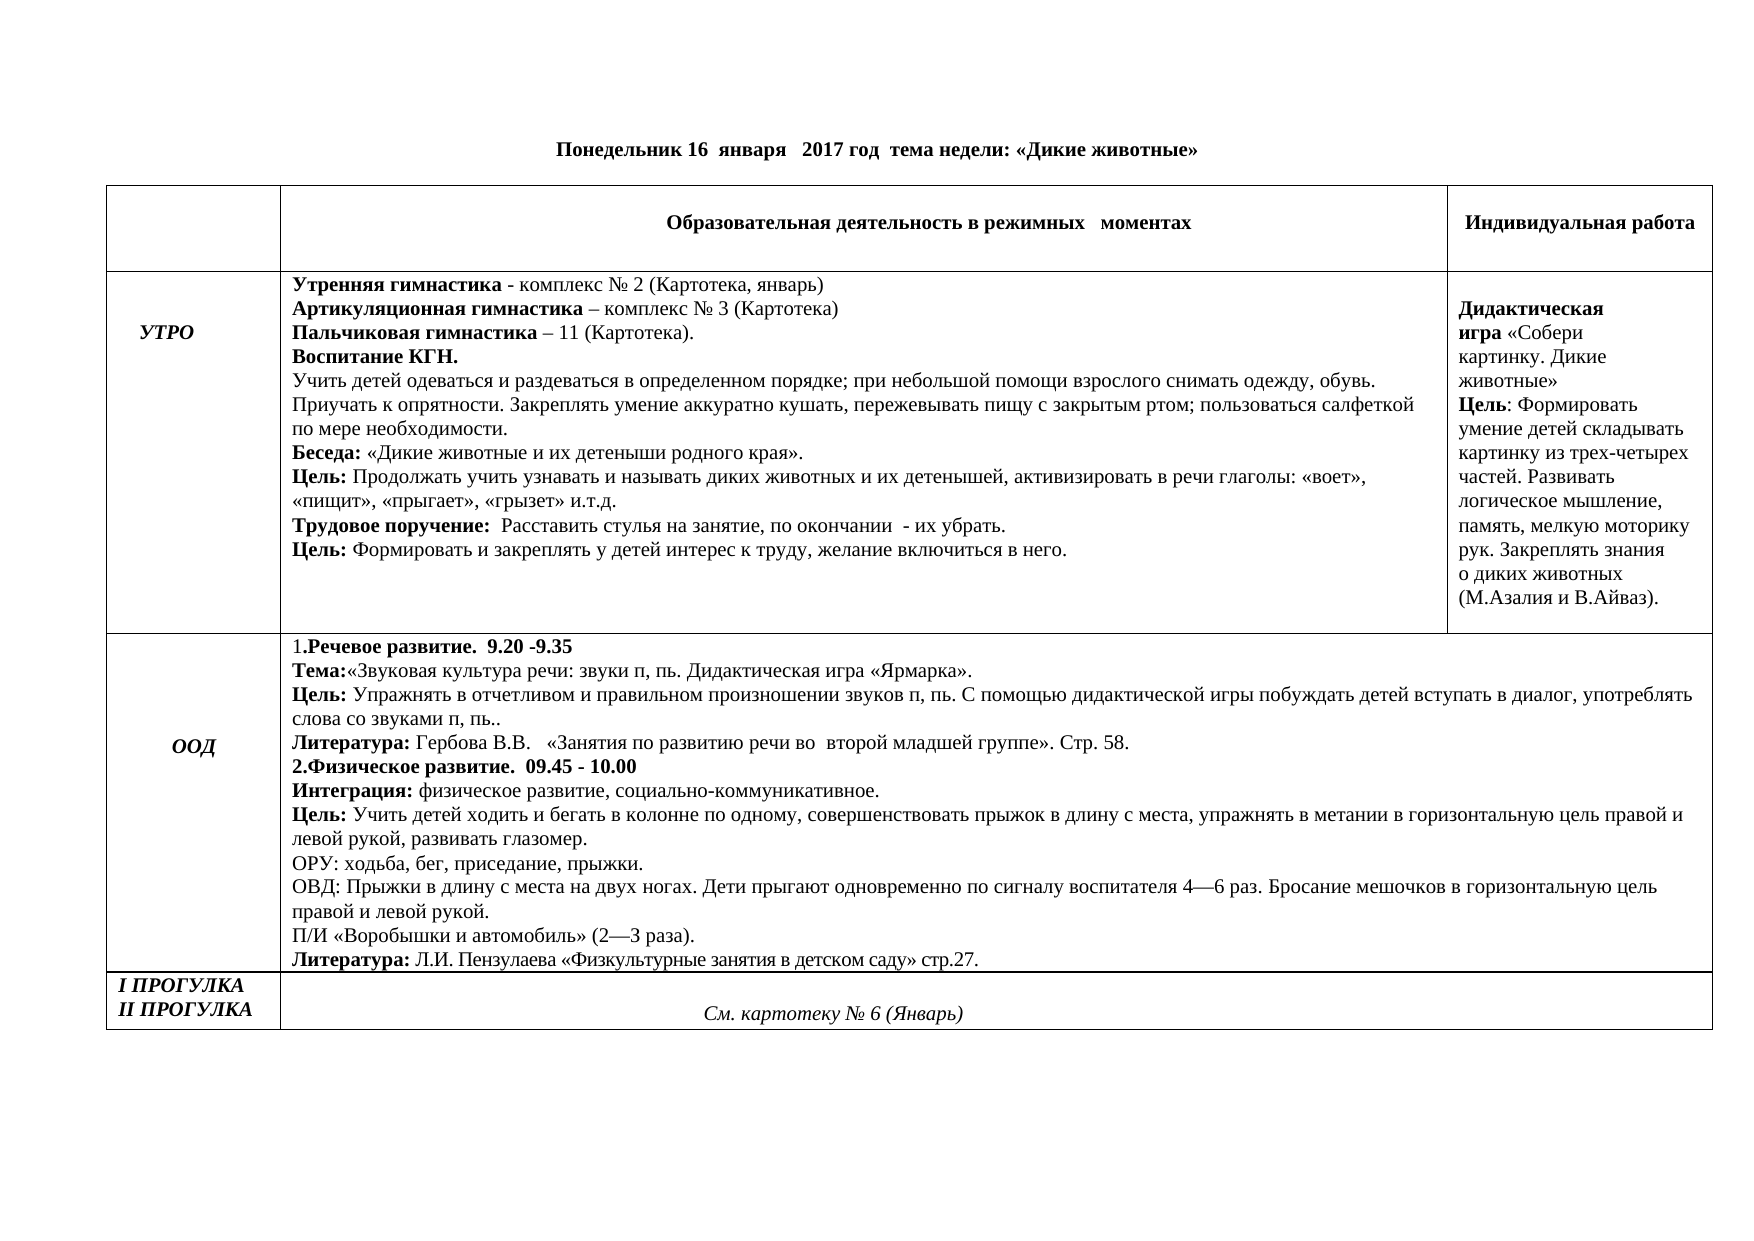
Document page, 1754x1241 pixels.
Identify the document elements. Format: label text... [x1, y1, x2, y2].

text Понедельник 16 января 2017 год тема недели: «Дикие животные» [118, 137, 1636, 161]
table_cell Дидактическая игра «Собери картинку. Дикие животные» Цель: Формировать умение детей складывать картинку из трех-четырех частей. Развивать логическое мышление, память, мелкую моторику рук. Закреплять знания о диких животных (М.Азалия и В.Айваз). [1448, 272, 1712, 633]
table_header I ПРОГУЛКА II ПРОГУЛКА [107, 973, 280, 1029]
table_cell ООД [107, 634, 280, 971]
table_header [107, 186, 280, 271]
table_header Образовательная деятельность в режимных моментах [281, 186, 1447, 271]
table_header См. картотеку № 6 (Январь) [281, 973, 1712, 1029]
table_cell УТРО [107, 272, 280, 633]
table_header Индивидуальная работа [1448, 186, 1712, 271]
table_cell Утренняя гимнастика - комплекс № 2 (Картотека, январь) Артикуляционная гимнастика – комплекс № 3 (Картотека) Пальчиковая гимнастика – 11 (Картотека). Воспитание КГН. Учить детей одеваться и раздеваться в определенном порядке; при небольшой помощи взрослого снимать одежду, обувь. Приучать к опрятности. Закреплять умение аккуратно кушать, пережевывать пищу с закрытым ртом; пользоваться салфеткой по мере необходимости. Беседа: «Дикие животные и их детеныши родного края». Цель: Продолжать учить узнавать и называть диких животных и их детенышей, активизировать в речи глаголы: «воет», «пищит», «прыгает», «грызет» и.т.д. Трудовое поручение: Расставить стулья на занятие, по окончании - их убрать. Цель: Формировать и закреплять у детей интерес к труду, желание включиться в него. [281, 272, 1447, 633]
table_cell 1.Речевое развитие. 9.20 -9.35 Тема:«Звуковая культура речи: звуки п, пь. Дидактическая игра «Ярмарка». Цель: Упражнять в отчетливом и правильном произношении звуков п, пь. С помощью дидактической игры побуждать детей вступать в диалог, употреблять слова со звуками п, пь.. Литература: Гербова В.В. «Занятия по развитию речи во второй младшей группе». Стр. 58. 2.Физическое развитие. 09.45 - 10.00 Интеграция: физическое развитие, социально-коммуникативное. Цель: Учить детей ходить и бегать в колонне по одному, совершенствовать прыжок в длину с места, упражнять в метании в горизонтальную цель правой и левой рукой, развивать глазомер. ОРУ: ходьба, бег, приседание, прыжки. ОВД: Прыжки в длину с места на двух ногах. Дети прыгают одновременно по сигналу воспитателя 4—6 раз. Бросание мешочков в горизонтальную цель правой и левой рукой. П/И «Воробышки и автомобиль» (2—З раза). Литература: Л.И. Пензулаева «Физкультурные занятия в детском саду» стр.27. [281, 634, 1712, 971]
